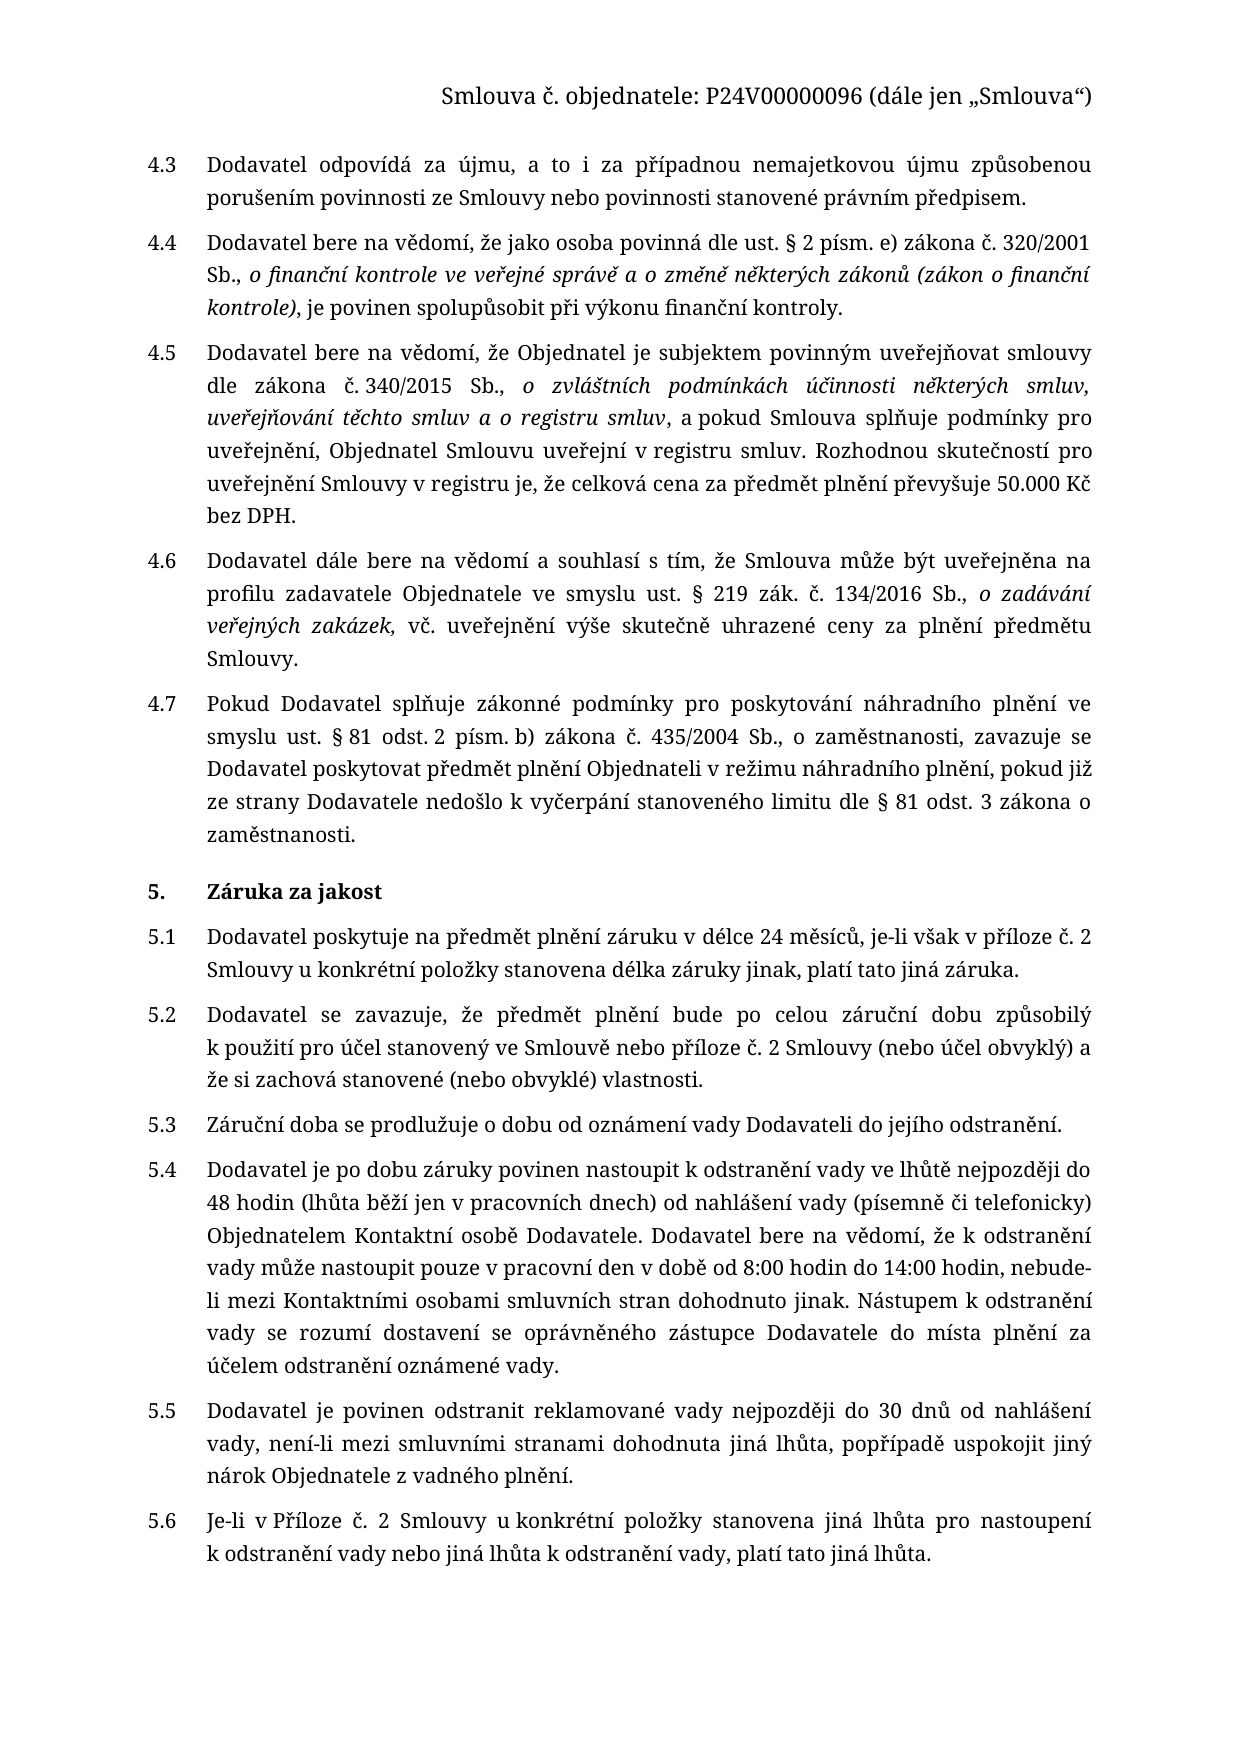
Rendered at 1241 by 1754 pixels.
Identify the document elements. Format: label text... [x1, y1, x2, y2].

list Pokud Dodavatel splňuje zákonné podmínky pro poskytování náhradního plnění ve smyslu ust. § 81 odst. 2 písm. b) zákona č. 435/2004 Sb., o zaměstnanosti, zavazuje se Dodavatel poskytovat předmět plnění Objednateli v režimu náhradního plnění, pokud již ze strany Dodavatele nedošlo k vyčerpání stanoveného limitu dle § 81 odst. 3 zákona o zaměstnanosti. [148, 689, 1093, 848]
list Dodavatel je po dobu záruky povinen nastoupit k odstranění vady ve lhůtě nejpozději do 48 hodin (lhůta běží jen v pracovních dnech) od nahlášení vady (písemně či telefonicky) Objednatelem Kontaktní osobě Dodavatele. Dodavatel bere na vědomí, že k odstranění vady může nastoupit pouze v pracovní den v době od 8:00 hodin do 14:00 hodin, nebude-li mezi Kontaktními osobami smluvních stran dohodnuto jinak. Nástupem k odstranění vady se rozumí dostavení se oprávněného zástupce Dodavatele do místa plnění za účelem odstranění oznámené vady. [148, 1156, 1093, 1379]
list Záruční doba se prodlužuje o dobu od oznámení vady Dodavateli do jejího odstranění. [148, 1110, 1093, 1139]
list Dodavatel bere na vědomí, že Objednatel je subjektem povinným uveřejňovat smlouvy dle zákona č. 340/2015 Sb., o zvláštních podmínkách účinnosti některých smluv, uveřejňování těchto smluv a o registru smluv, a pokud Smlouva splňuje podmínky pro uveřejnění, Objednatel Smlouvu uveřejní v registru smluv. Rozhodnou skutečností pro uveřejnění Smlouvy v registru je, že celková cena za předmět plnění převyšuje 50.000 Kč bez DPH. [148, 338, 1093, 530]
list Je-li v Příloze č. 2 Smlouvy u konkrétní položky stanovena jiná lhůta pro nastoupení k odstranění vady nebo jiná lhůta k odstranění vady, platí tato jiná lhůta. [148, 1507, 1093, 1568]
list Dodavatel odpovídá za újmu, a to i za případnou nemajetkovou újmu způsobenou porušením povinnosti ze Smlouvy nebo povinnosti stanovené právním předpisem. [148, 150, 1093, 211]
list Dodavatel je povinen odstranit reklamované vady nejpozději do 30 dnů od nahlášení vady, není-li mezi smluvními stranami dohodnuta jiná lhůta, popřípadě uspokojit jiný nárok Objednatele z vadného plnění. [148, 1396, 1093, 1490]
list Dodavatel poskytuje na předmět plnění záruku v délce 24 měsíců, je-li však v příloze č. 2 Smlouvy u konkrétní položky stanovena délka záruky jinak, platí tato jiná záruka. [148, 922, 1093, 983]
list Dodavatel se zavazuje, že předmět plnění bude po celou záruční dobu způsobilý k použití pro účel stanovený ve Smlouvě nebo příloze č. 2 Smlouvy (nebo účel obvyklý) a že si zachová stanovené (nebo obvyklé) vlastnosti. [148, 1000, 1093, 1094]
list Dodavatel dále bere na vědomí a souhlasí s tím, že Smlouva může být uveřejněna na profilu zadavatele Objednatele ve smyslu ust. § 219 zák. č. 134/2016 Sb., o zadávání veřejných zakázek, vč. uveřejnění výše skutečně uhrazené ceny za plnění předmětu Smlouvy. [148, 546, 1093, 673]
list Záruka za jakost [148, 877, 1093, 906]
list Dodavatel bere na vědomí, že jako osoba povinná dle ust. § 2 písm. e) zákona č. 320/2001 Sb., o finanční kontrole ve veřejné správě a o změně některých zákonů (zákon o finanční kontrole), je povinen spolupůsobit při výkonu finanční kontroly. [148, 228, 1093, 322]
